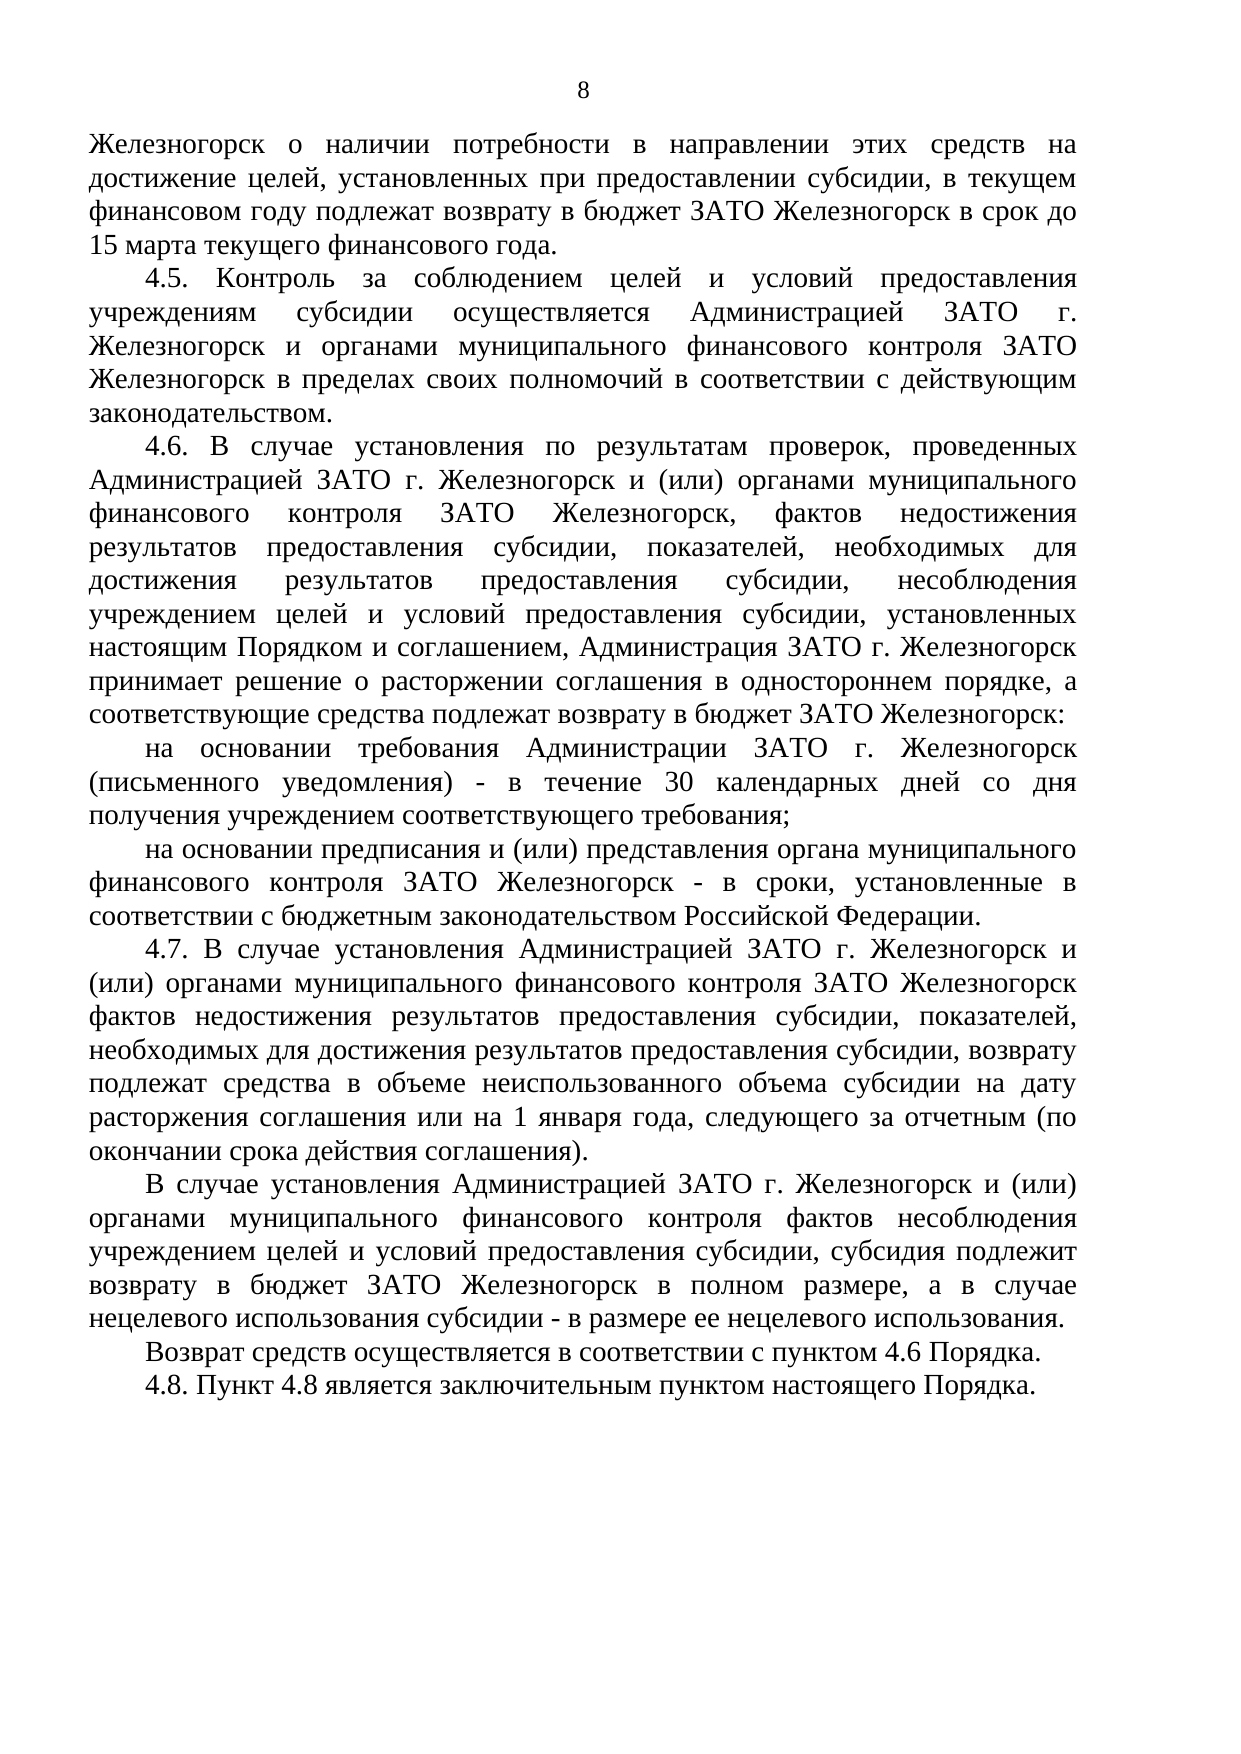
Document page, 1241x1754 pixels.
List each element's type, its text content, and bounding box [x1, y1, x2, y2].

text 4.8. Пункт 4.8 является заключительным пунктом настоящего Порядка. [88, 1367, 1078, 1401]
text 4.6. В случае установления по результатам проверок, проведенных Администрацией ЗАТО г. Железногорск и (или) органами муниципального финансового контроля ЗАТО Железногорск, фактов недостижения результатов предоставления субсидии, показателей, необходимых для достижения результатов предоставления субсидии, несоблюдения учреждением целей и условий предоставления субсидии, установленных настоящим Порядком и соглашением, Администрация ЗАТО г. Железногорск принимает решение о расторжении соглашения в одностороннем порядке, а соответствующие средства подлежат возврату в бюджет ЗАТО Железногорск: [88, 428, 1078, 730]
text 4.5. Контроль за соблюдением целей и условий предоставления учреждениям субсидии осуществляется Администрацией ЗАТО г. Железногорск и органами муниципального финансового контроля ЗАТО Железногорск в пределах своих полномочий в соответствии с действующим законодательством. [88, 261, 1078, 428]
text на основании требования Администрации ЗАТО г. Железногорск (письменного уведомления) - в течение 30 календарных дней со дня получения учреждением соответствующего требования; [88, 730, 1078, 831]
text Возврат средств осуществляется в соответствии с пунктом 4.6 Порядка. [88, 1334, 1078, 1367]
text В случае установления Администрацией ЗАТО г. Железногорск и (или) органами муниципального финансового контроля фактов несоблюдения учреждением целей и условий предоставления субсидии, субсидия подлежит возврату в бюджет ЗАТО Железногорск в полном размере, а в случае нецелевого использования субсидии - в размере ее нецелевого использования. [88, 1166, 1078, 1334]
text на основании предписания и (или) представления органа муниципального финансового контроля ЗАТО Железногорск - в сроки, установленные в соответствии с бюджетным законодательством Российской Федерации. [88, 831, 1078, 931]
text 4.7. В случае установления Администрацией ЗАТО г. Железногорск и (или) органами муниципального финансового контроля ЗАТО Железногорск фактов недостижения результатов предоставления субсидии, показателей, необходимых для достижения результатов предоставления субсидии, возврату подлежат средства в объеме неиспользованного объема субсидии на дату расторжения соглашения или на 1 января года, следующего за отчетным (по окончании срока действия соглашения). [88, 931, 1078, 1166]
